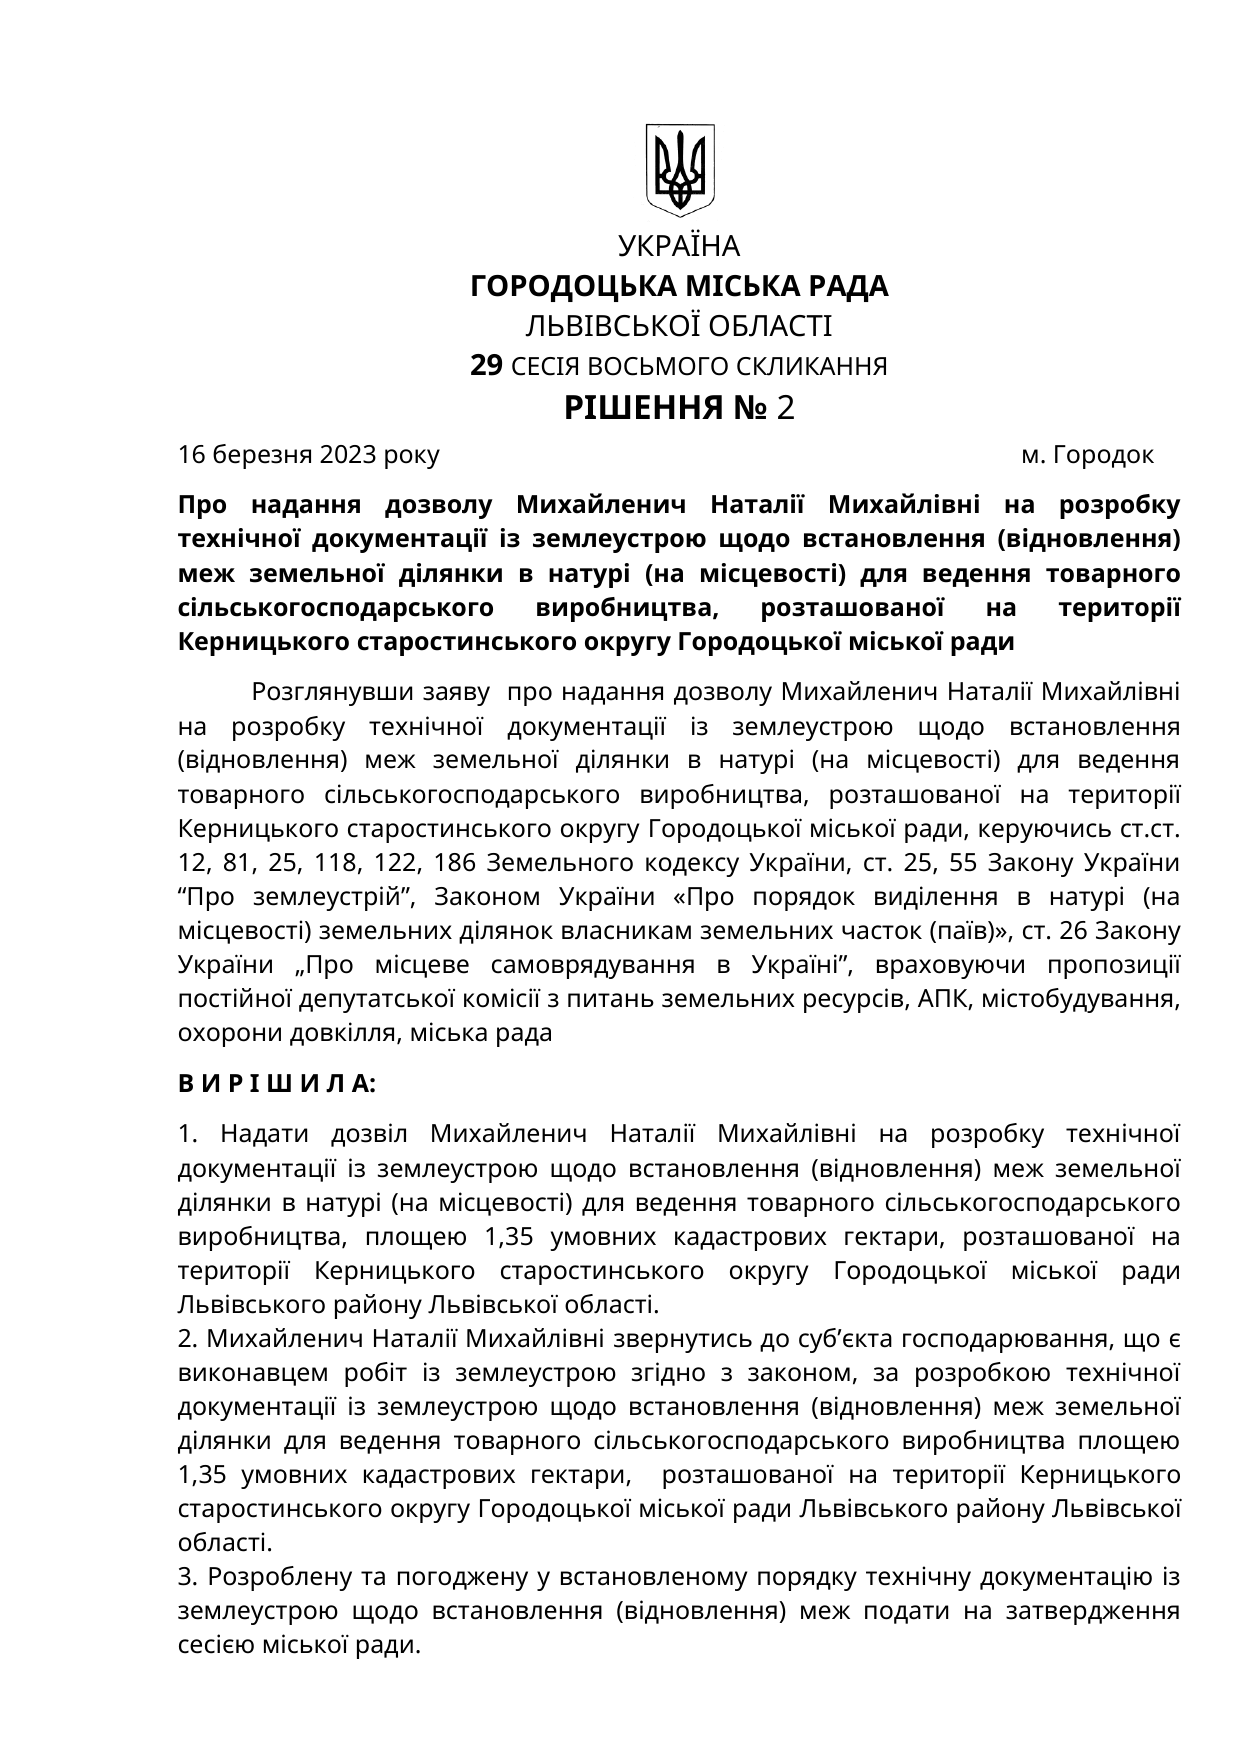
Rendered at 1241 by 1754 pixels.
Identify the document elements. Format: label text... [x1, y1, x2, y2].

text ЛЬВІВСЬКОЇ ОБЛАСТІ [177, 305, 1181, 344]
text УКРАЇНА [177, 225, 1181, 265]
text 3. Розроблену та погоджену у встановленому порядку технічну документацію із землеустрою щодо встановлення (відновлення) меж подати на затвердження сесією міської ради. [177, 1559, 1182, 1661]
text 1. Надати дозвіл Михайленич Наталії Михайлівні на розробку технічної документації із землеустрою щодо встановлення (відновлення) меж земельної ділянки в натурі (на місцевості) для ведення товарного сільськогосподарського виробництва, площею 1,35 умовних кадастрових гектари, розташованої на території Керницького старостинського округу Городоцької міської ради Львівського району Львівської області. [177, 1116, 1182, 1321]
picture [633, 118, 726, 222]
text ГОРОДОЦЬКА МІСЬКА РАДА [177, 265, 1181, 305]
text РІШЕННЯ № 2 [177, 384, 1181, 429]
text 29 сесія восьмого скликання [177, 344, 1181, 384]
text В И Р І Ш И Л А: [177, 1065, 1182, 1099]
text 16 березня 2023 року м. Городок [177, 436, 1181, 470]
text Розглянувши заяву про надання дозволу Михайленич Наталії Михайлівні на розробку технічної документації із землеустрою щодо встановлення (відновлення) меж земельної ділянки в натурі (на місцевості) для ведення товарного сільськогосподарського виробництва, розташованої на території Керницького старостинського округу Городоцької міської ради, керуючись ст.ст. 12, 81, 25, 118, 122, 186 Земельного кодексу України, ст. 25, 55 Закону України “Про землеустрій”, Законом України «Про порядок виділення в натурі (на місцевості) земельних ділянок власникам земельних часток (паїв)», ст. 26 Закону України „Про місцеве самоврядування в Україні”, враховуючи пропозиції постійної депутатської комісії з питань земельних ресурсів, АПК, містобудування, охорони довкілля, міська рада [177, 674, 1182, 1049]
text 2. Михайленич Наталії Михайлівні звернутись до суб’єкта господарювання, що є виконавцем робіт із землеустрою згідно з законом, за розробкою технічної документації із землеустрою щодо встановлення (відновлення) меж земельної ділянки для ведення товарного сільськогосподарського виробництва площею 1,35 умовних кадастрових гектари, розташованої на території Керницького старостинського округу Городоцької міської ради Львівського району Львівської області. [177, 1321, 1182, 1559]
text Про надання дозволу Михайленич Наталії Михайлівні на розробку технічної документації із землеустрою щодо встановлення (відновлення) меж земельної ділянки в натурі (на місцевості) для ведення товарного сільськогосподарського виробництва, розташованої на території Керницького старостинського округу Городоцької міської ради [177, 487, 1182, 657]
